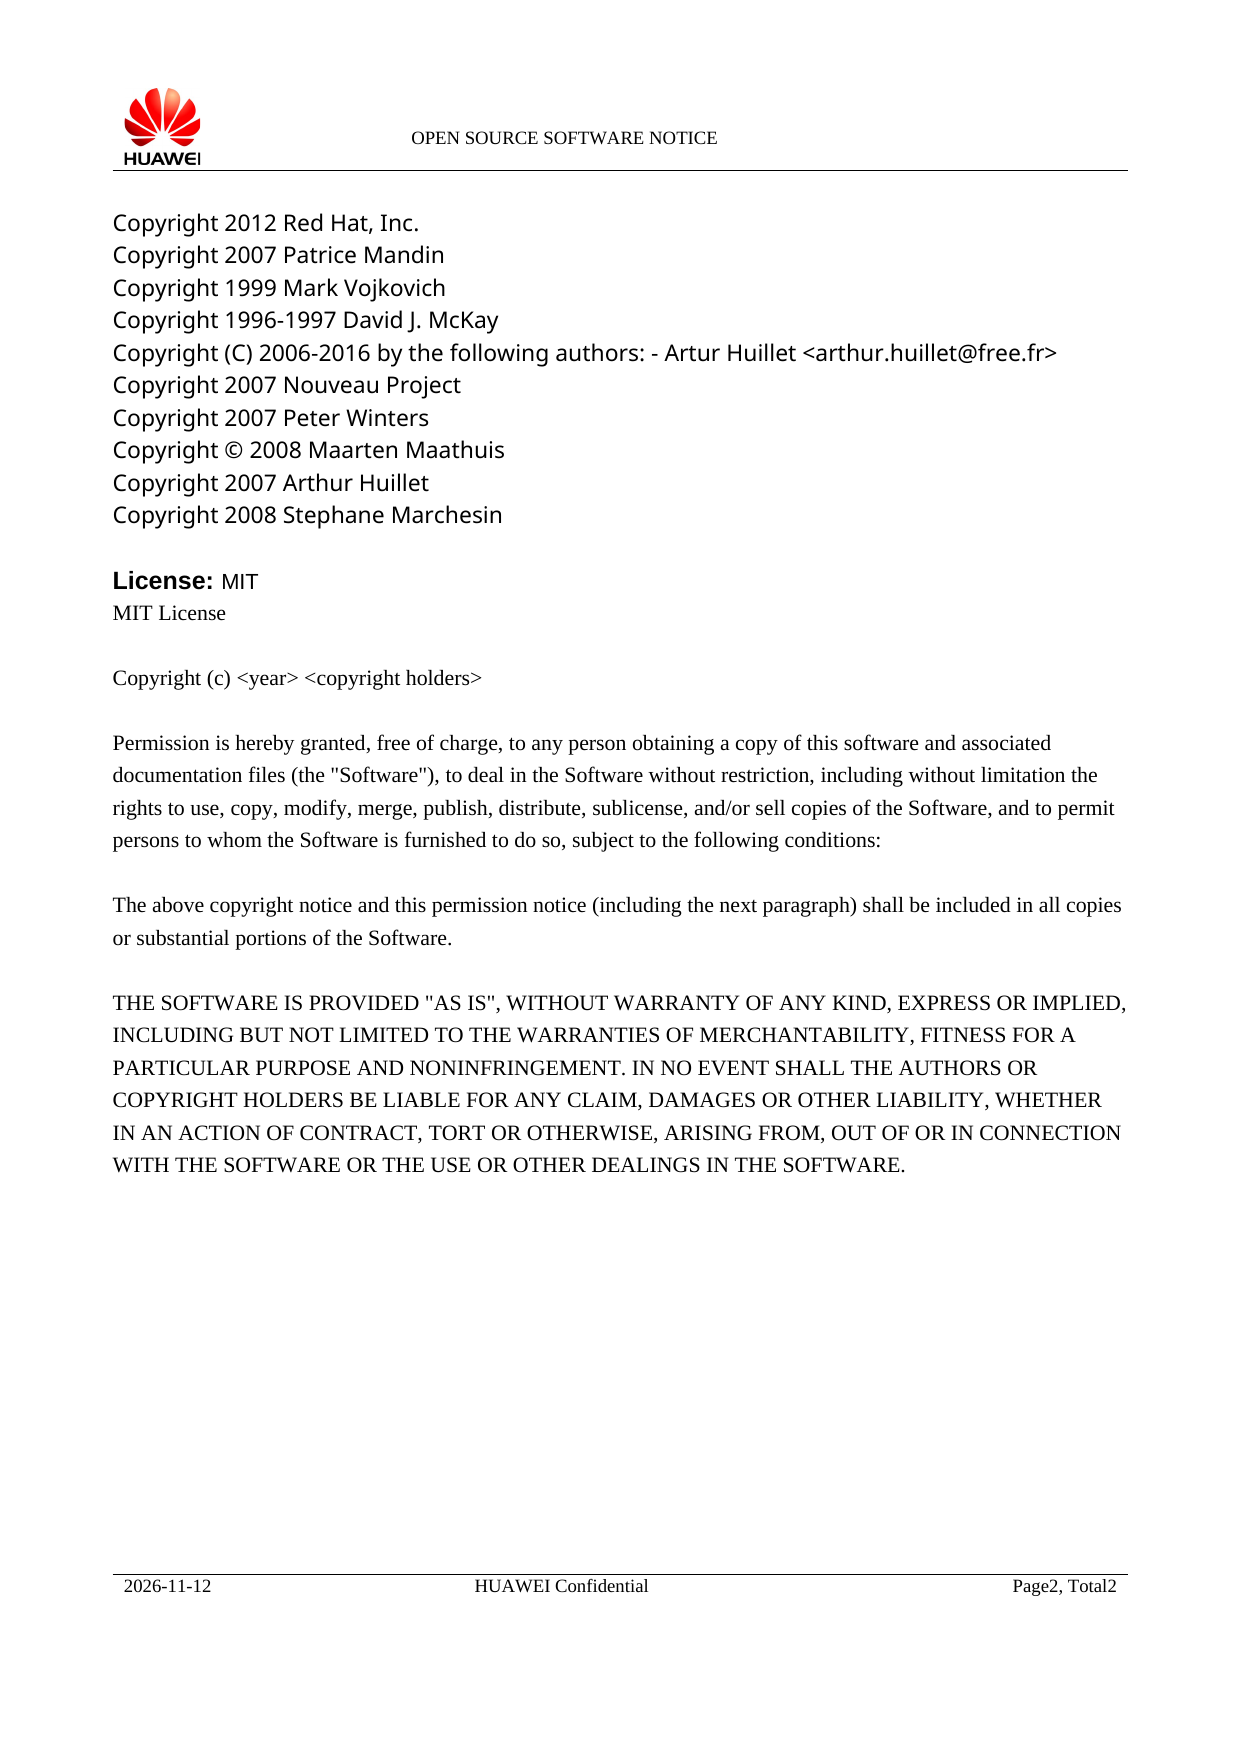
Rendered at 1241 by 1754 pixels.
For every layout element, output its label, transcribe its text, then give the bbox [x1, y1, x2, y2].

picture [124, 88, 201, 165]
text MIT License Copyright (c) <year> <copyright holders> Permission is hereby granted, free of charge, to any person obtaining a copy of this software and associated documentation files (the "Software"), to deal in the Software without restriction, including without limitation the rights to use, copy, modify, merge, publish, distribute, sublicense, and/or sell copies of the Software, and to permit persons to whom the Software is furnished to do so, subject to the following conditions: The above copyright notice and this permission notice (including the next paragraph) shall be included in all copies or substantial portions of the Software. THE SOFTWARE IS PROVIDED "AS IS", WITHOUT WARRANTY OF ANY KIND, EXPRESS OR IMPLIED, INCLUDING BUT NOT LIMITED TO THE WARRANTIES OF MERCHANTABILITY, FITNESS FOR A PARTICULAR PURPOSE AND NONINFRINGEMENT. IN NO EVENT SHALL THE AUTHORS OR COPYRIGHT HOLDERS BE LIABLE FOR ANY CLAIM, DAMAGES OR OTHER LIABILITY, WHETHER IN AN ACTION OF CONTRACT, TORT OR OTHERWISE, ARISING FROM, OUT OF OR IN CONNECTION WITH THE SOFTWARE OR THE USE OR OTHER DEALINGS IN THE SOFTWARE. [112, 596, 1128, 1181]
text License: MIT [112, 564, 1128, 596]
